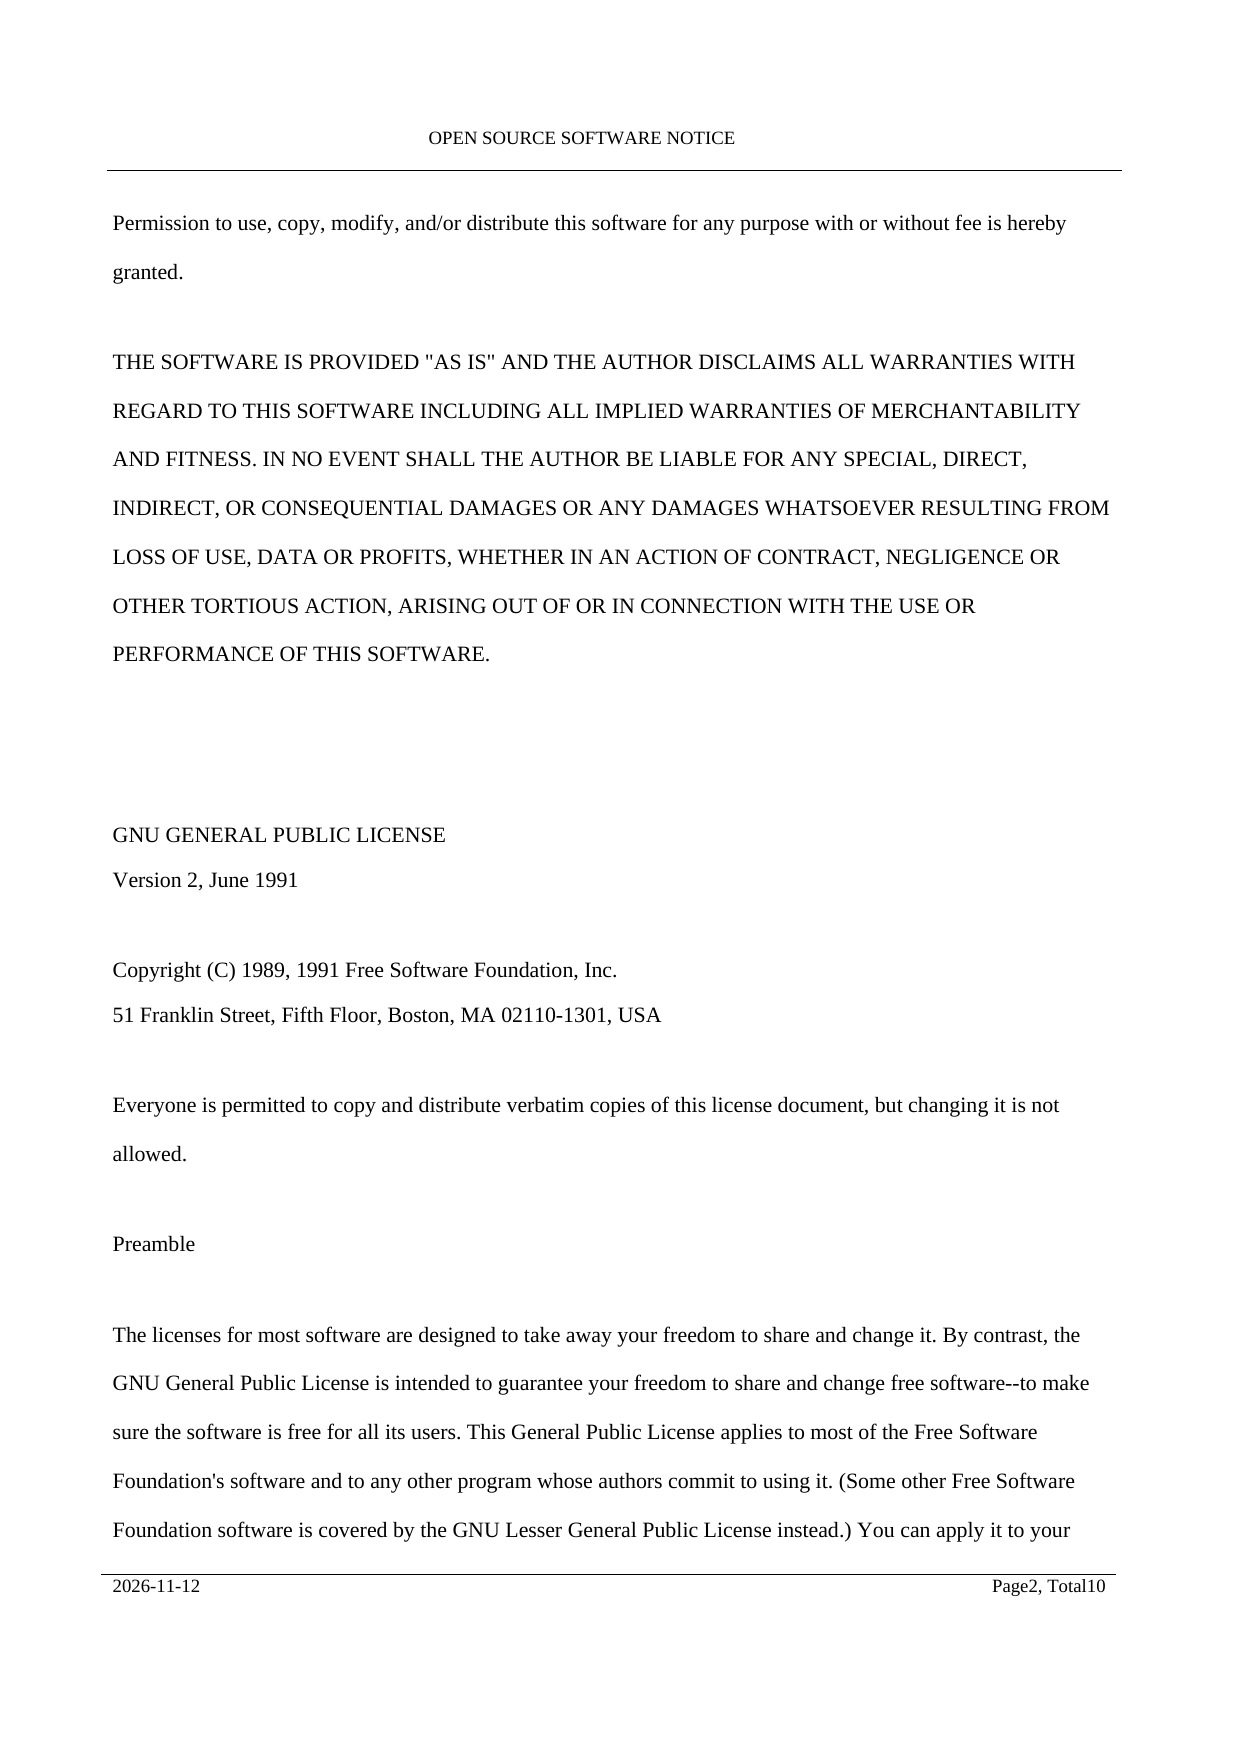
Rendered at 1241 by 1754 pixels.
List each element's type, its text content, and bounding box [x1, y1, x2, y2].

text Permission to use, copy, modify, and/or distribute this software for any purpose with or without fee is hereby granted. [112, 206, 1128, 288]
text GNU GENERAL PUBLIC LICENSE [112, 818, 1128, 851]
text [112, 1318, 1128, 1546]
text Copyright (C) 1989, 1991 Free Software Foundation, Inc. [112, 953, 1128, 986]
text 51 Franklin Street, Fifth Floor, Boston, MA 02110-1301, USA [112, 999, 1128, 1031]
text Preamble [112, 1228, 1128, 1260]
text Version 2, June 1991 [112, 863, 1128, 896]
text THE SOFTWARE IS PROVIDED "AS IS" AND THE AUTHOR DISCLAIMS ALL WARRANTIES WITH REGARD TO THIS SOFTWARE INCLUDING ALL IMPLIED WARRANTIES OF MERCHANTABILITY AND FITNESS. IN NO EVENT SHALL THE AUTHOR BE LIABLE FOR ANY SPECIAL, DIRECT, INDIRECT, OR CONSEQUENTIAL DAMAGES OR ANY DAMAGES WHATSOEVER RESULTING FROM LOSS OF USE, DATA OR PROFITS, WHETHER IN AN ACTION OF CONTRACT, NEGLIGENCE OR OTHER TORTIOUS ACTION, ARISING OUT OF OR IN CONNECTION WITH THE USE OR PERFORMANCE OF THIS SOFTWARE. [112, 345, 1128, 670]
text Everyone is permitted to copy and distribute verbatim copies of this license document, but changing it is not allowed. [112, 1089, 1128, 1170]
